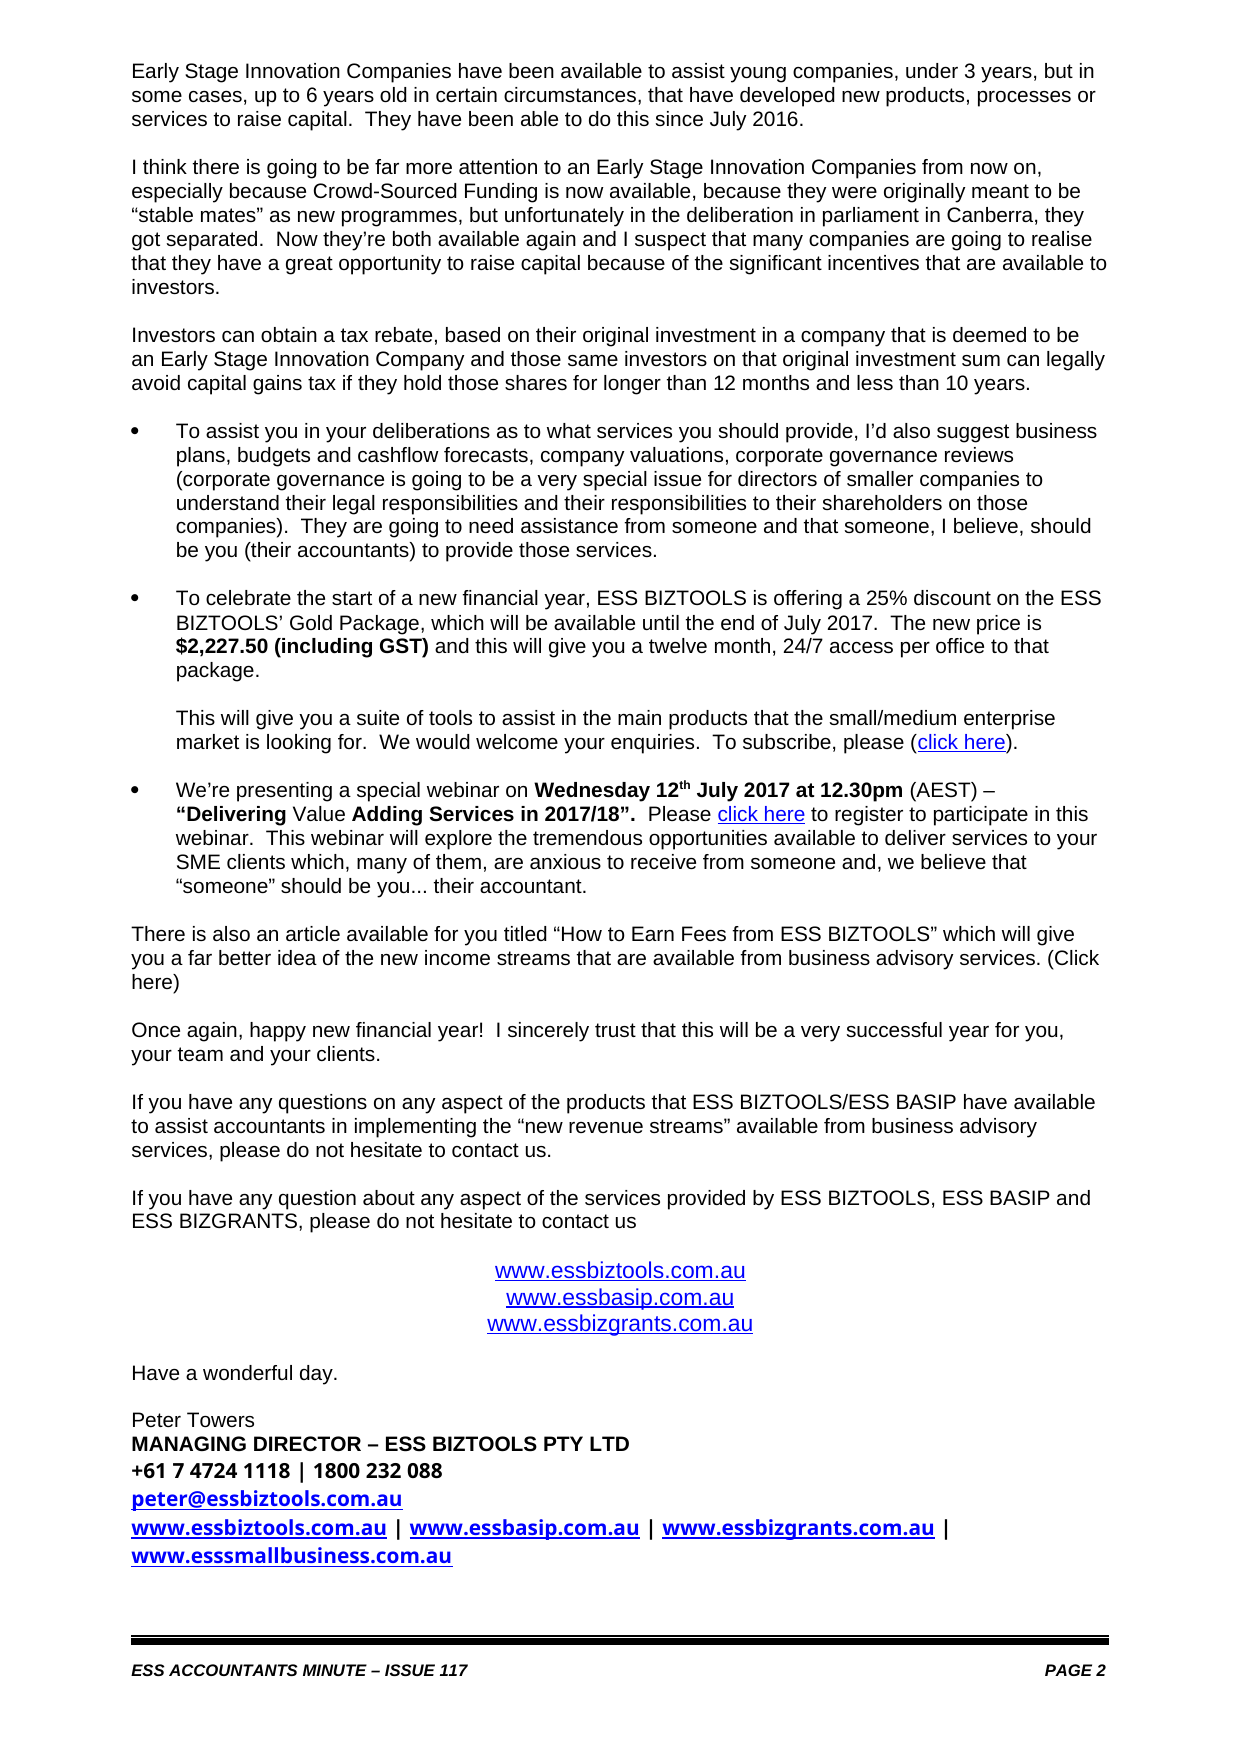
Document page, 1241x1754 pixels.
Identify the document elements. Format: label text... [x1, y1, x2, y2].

text peter@essbiztools.com.au [131, 1484, 1109, 1513]
text Have a wonderful day. [131, 1360, 1109, 1384]
text If you have any question about any aspect of the services provided by ESS BIZTOOLS, ESS BASIP and ESS BIZGRANTS, please do not hesitate to contact us [131, 1185, 1109, 1233]
text www.essbiztools.com.au [131, 1257, 1109, 1284]
text I think there is going to be far more attention to an Early Stage Innovation Companies from now on, especially because Crowd-Sourced Funding is now available, because they were originally meant to be “stable mates” as new programmes, but unfortunately in the deliberation in parliament in Canberra, they got separated. Now they’re both available again and I suspect that many companies are going to realise that they have a great opportunity to raise capital because of the significant incentives that are available to investors. [131, 155, 1109, 299]
text www.essbiztools.com.au | www.essbasip.com.au | www.essbizgrants.com.au | www.esssmallbusiness.com.au [131, 1513, 1109, 1570]
text Peter Towers [131, 1408, 1109, 1432]
text Once again, happy new financial year! I sincerely trust that this will be a very successful year for you, your team and your clients. [131, 1018, 1109, 1066]
text www.essbasip.com.au [131, 1284, 1109, 1310]
text Investors can obtain a tax rebate, based on their original investment in a company that is deemed to be an Early Stage Innovation Company and those same investors on that original investment sum can legally avoid capital gains tax if they hold those shares for longer than 12 months and less than 10 years. [131, 323, 1109, 394]
text www.essbizgrants.com.au [131, 1310, 1109, 1336]
text There is also an article available for you titled “How to Earn Fees from ESS BIZTOOLS” which will give you a far better idea of the new income streams that are available from business advisory services. (Click here) [131, 922, 1109, 994]
text If you have any questions on any aspect of the products that ESS BIZTOOLS/ESS BASIP have available to assist accountants in implementing the “new revenue streams” available from business advisory services, please do not hesitate to contact us. [131, 1089, 1109, 1161]
text +61 7 4724 1118 | 1800 232 088 [131, 1456, 1109, 1484]
text MANAGING DIRECTOR – ESS BIZTOOLS PTY LTD [131, 1432, 1109, 1456]
text This will give you a suite of tools to assist in the main products that the small/medium enterprise market is looking for. We would welcome your enquiries. To subscribe, please (click here). [176, 706, 1109, 754]
list To celebrate the start of a new financial year, ESS BIZTOOLS is offering a 25% discount on the ESS BIZTOOLS’ Gold Package, which will be available until the end of July 2017. The new price is $2,227.50 (including GST) and this will give you a twelve month, 24/7 access per office to that package. [131, 586, 1109, 682]
list We’re presenting a special webinar on Wednesday 12th July 2017 at 12.30pm (AEST) – “Delivering Value Adding Services in 2017/18”. Please click here to register to participate in this webinar. This webinar will explore the tremendous opportunities available to deliver services to your SME clients which, many of them, are anxious to receive from someone and, we believe that “someone” should be you... their accountant. [131, 778, 1109, 898]
text Early Stage Innovation Companies have been available to assist young companies, under 3 years, but in some cases, up to 6 years old in certain circumstances, that have developed new products, processes or services to raise capital. They have been able to do this since July 2016. [131, 59, 1109, 131]
list To assist you in your deliberations as to what services you should provide, I’d also suggest business plans, budgets and cashflow forecasts, company valuations, corporate governance reviews (corporate governance is going to be a very special issue for directors of smaller companies to understand their legal responsibilities and their responsibilities to their shareholders on those companies). They are going to need assistance from someone and that someone, I believe, should be you (their accountants) to provide those services. [131, 418, 1109, 562]
